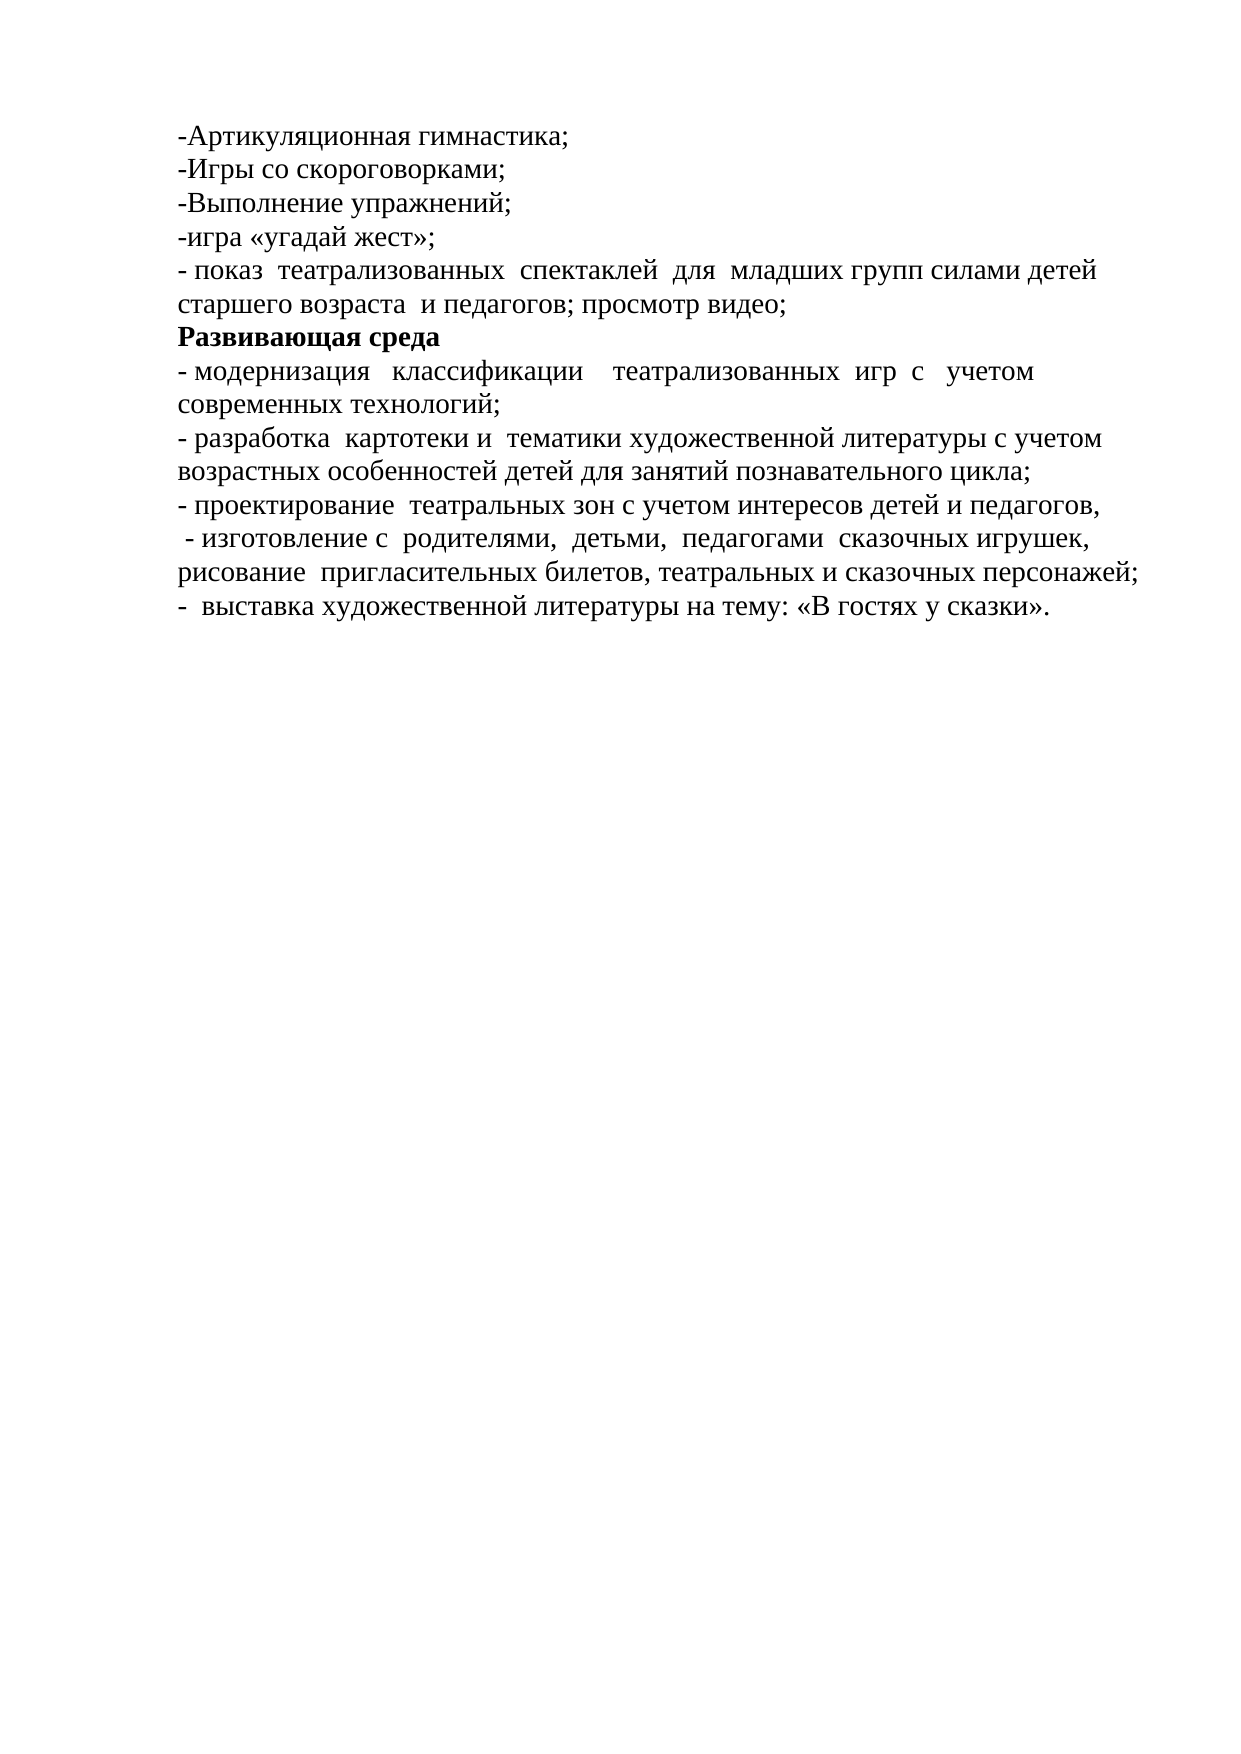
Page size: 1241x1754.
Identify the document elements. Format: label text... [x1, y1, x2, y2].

text - модернизация классификации театрализованных игр с учетом современных технологий; [177, 353, 1152, 420]
text -игра «угадай жест»; [177, 219, 1152, 252]
text - проектирование театральных зон с учетом интересов детей и педагогов, [177, 487, 1152, 521]
text -Выполнение упражнений; [177, 185, 1152, 219]
text -Игры со скороговорками; [177, 152, 1152, 185]
text -Артикуляционная гимнастика; [177, 118, 1152, 152]
text - разработка картотеки и тематики художественной литературы с учетом возрастных особенностей детей для занятий познавательного цикла; [177, 420, 1152, 487]
text - выставка художественной литературы на тему: «В гостях у сказки». [177, 588, 1152, 621]
text - изготовление с родителями, детьми, педагогами сказочных игрушек, рисование пригласительных билетов, театральных и сказочных персонажей; [177, 521, 1152, 588]
text Развивающая среда [177, 319, 1152, 353]
text - показ театрализованных спектаклей для младших групп силами детей старшего возраста и педагогов; просмотр видео; [177, 252, 1152, 319]
